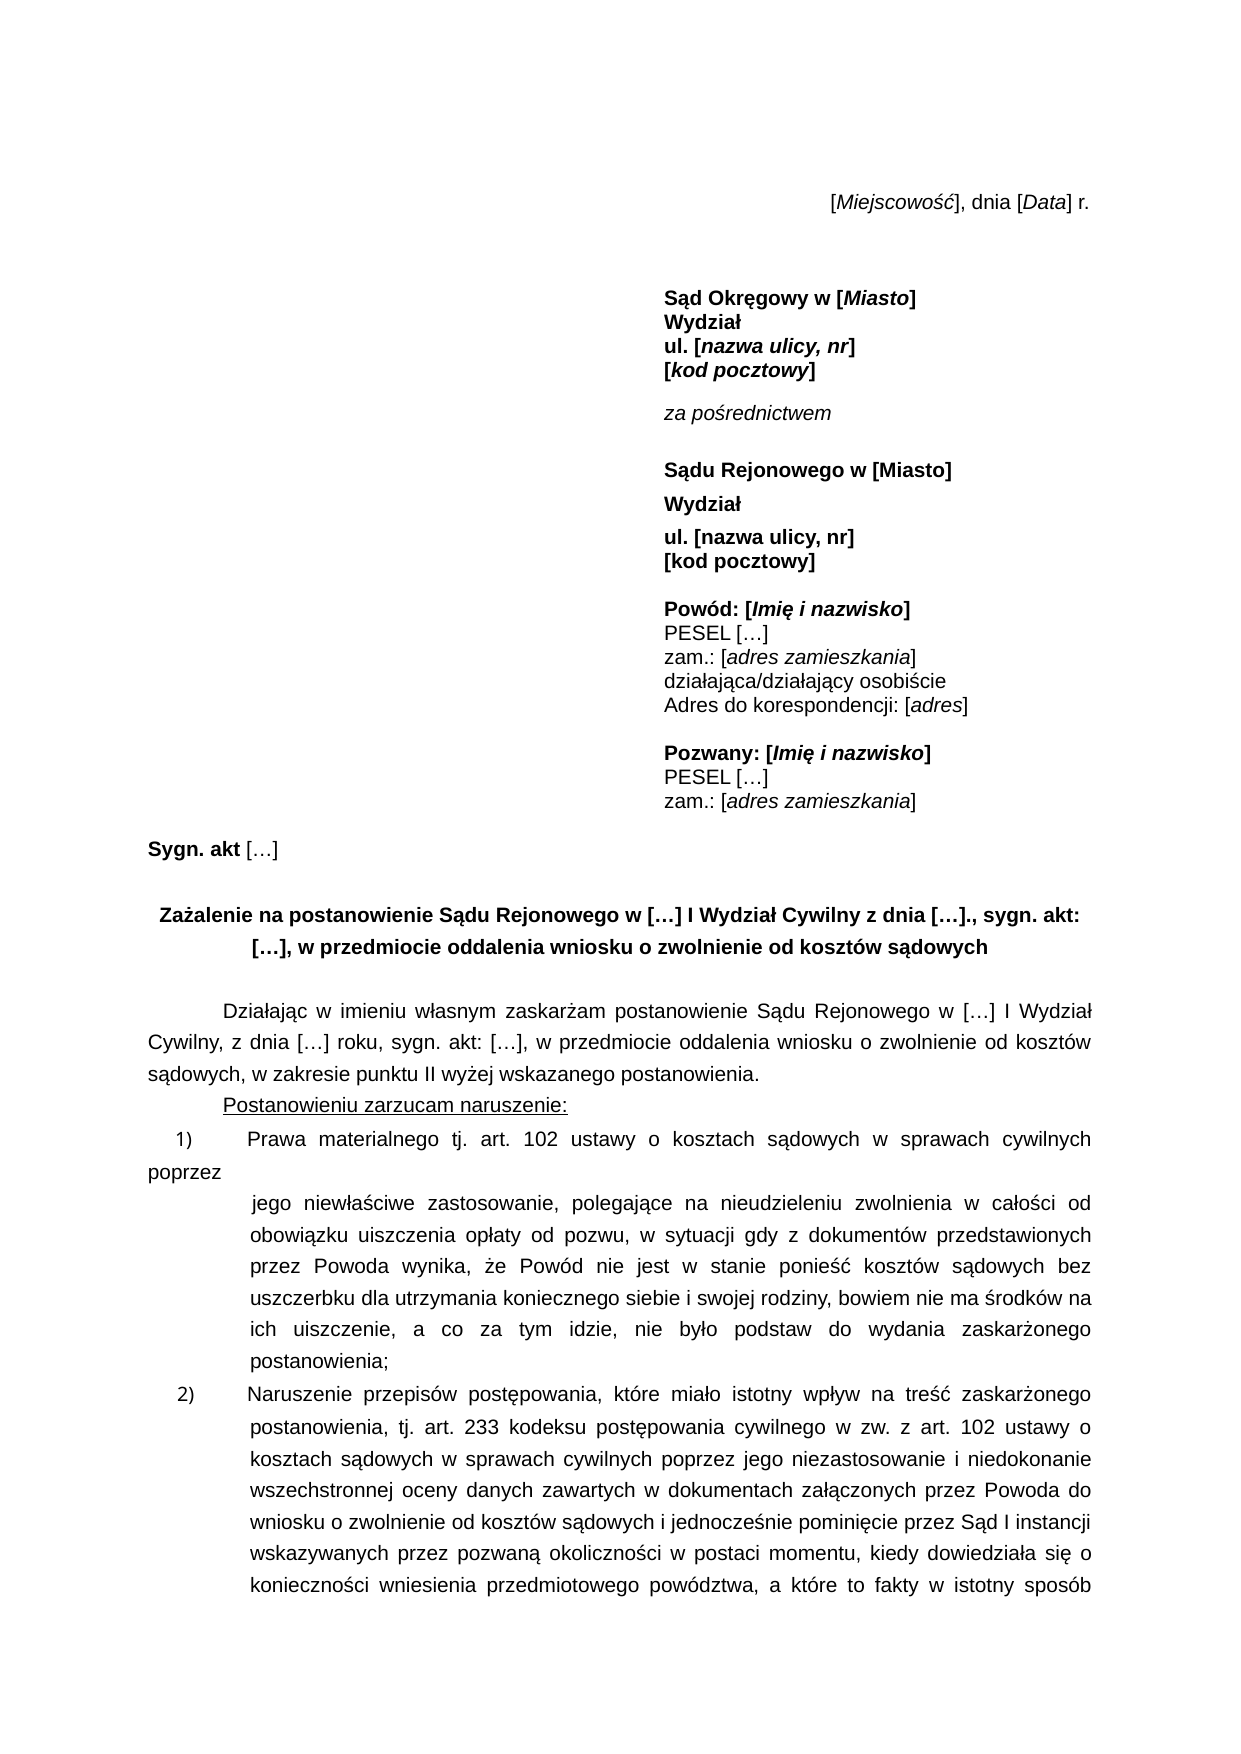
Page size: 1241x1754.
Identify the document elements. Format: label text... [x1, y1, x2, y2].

text ul. [nazwa ulicy, nr] [295, 334, 1089, 358]
text Postanowieniu zarzucam naruszenie: [148, 1093, 1093, 1117]
text Zażalenie na postanowienie Sądu Rejonowego w […] I Wydział Cywilny z dnia […]., sygn. akt: […], w przedmiocie oddalenia wniosku o zwolnienie od kosztów sądowych [148, 903, 1093, 959]
text PESEL […] [295, 621, 1089, 645]
text Adres do korespondencji: [adres] [295, 693, 1089, 717]
text Działając w imieniu własnym zaskarżam postanowienie Sądu Rejonowego w […] I Wydział Cywilny, z dnia […] roku, sygn. akt: […], w przedmiocie oddalenia wniosku o zwolnienie od kosztów sądowych, w zakresie punktu II wyżej wskazanego postanowienia. [148, 999, 1093, 1086]
list Prawa materialnego tj. art. 102 ustawy o kosztach sądowych w sprawach cywilnych poprzez [148, 1125, 1093, 1183]
text działająca/działający osobiście [295, 669, 1089, 693]
text Sąd Okręgowy w [Miasto] [590, 286, 1089, 310]
text [kod pocztowy] [295, 549, 1089, 573]
text Pozwany: [Imię i nazwisko] [295, 741, 1089, 764]
text za pośrednictwem [295, 401, 1089, 425]
text Powód: [Imię i nazwisko] [295, 597, 1089, 621]
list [177, 1380, 1093, 1597]
text zam.: [adres zamieszkania] [295, 788, 1089, 812]
text PESEL […] [295, 764, 1089, 788]
text [kod pocztowy] [295, 358, 1089, 382]
text jego niewłaściwe zastosowanie, polegające na nieudzieleniu zwolnienia w całości od obowiązku uiszczenia opłaty od pozwu, w sytuacji gdy z dokumentów przedstawionych przez Powoda wynika, że Powód nie jest w stanie ponieść kosztów sądowych bez uszczerbku dla utrzymania koniecznego siebie i swojej rodziny, bowiem nie ma środków na ich uiszczenie, a co za tym idzie, nie było podstaw do wydania zaskarżonego postanowienia; [250, 1191, 1093, 1373]
text Sygn. akt […] [148, 836, 1089, 860]
text zam.: [adres zamieszkania] [295, 645, 1089, 669]
text Sądu Rejonowego w [Miasto] [295, 458, 1089, 482]
text [Miejscowość], dnia [Data] r. [443, 190, 1089, 214]
text Wydział [295, 492, 1089, 516]
text ul. [nazwa ulicy, nr] [590, 525, 1089, 549]
text Wydział [295, 310, 1089, 334]
